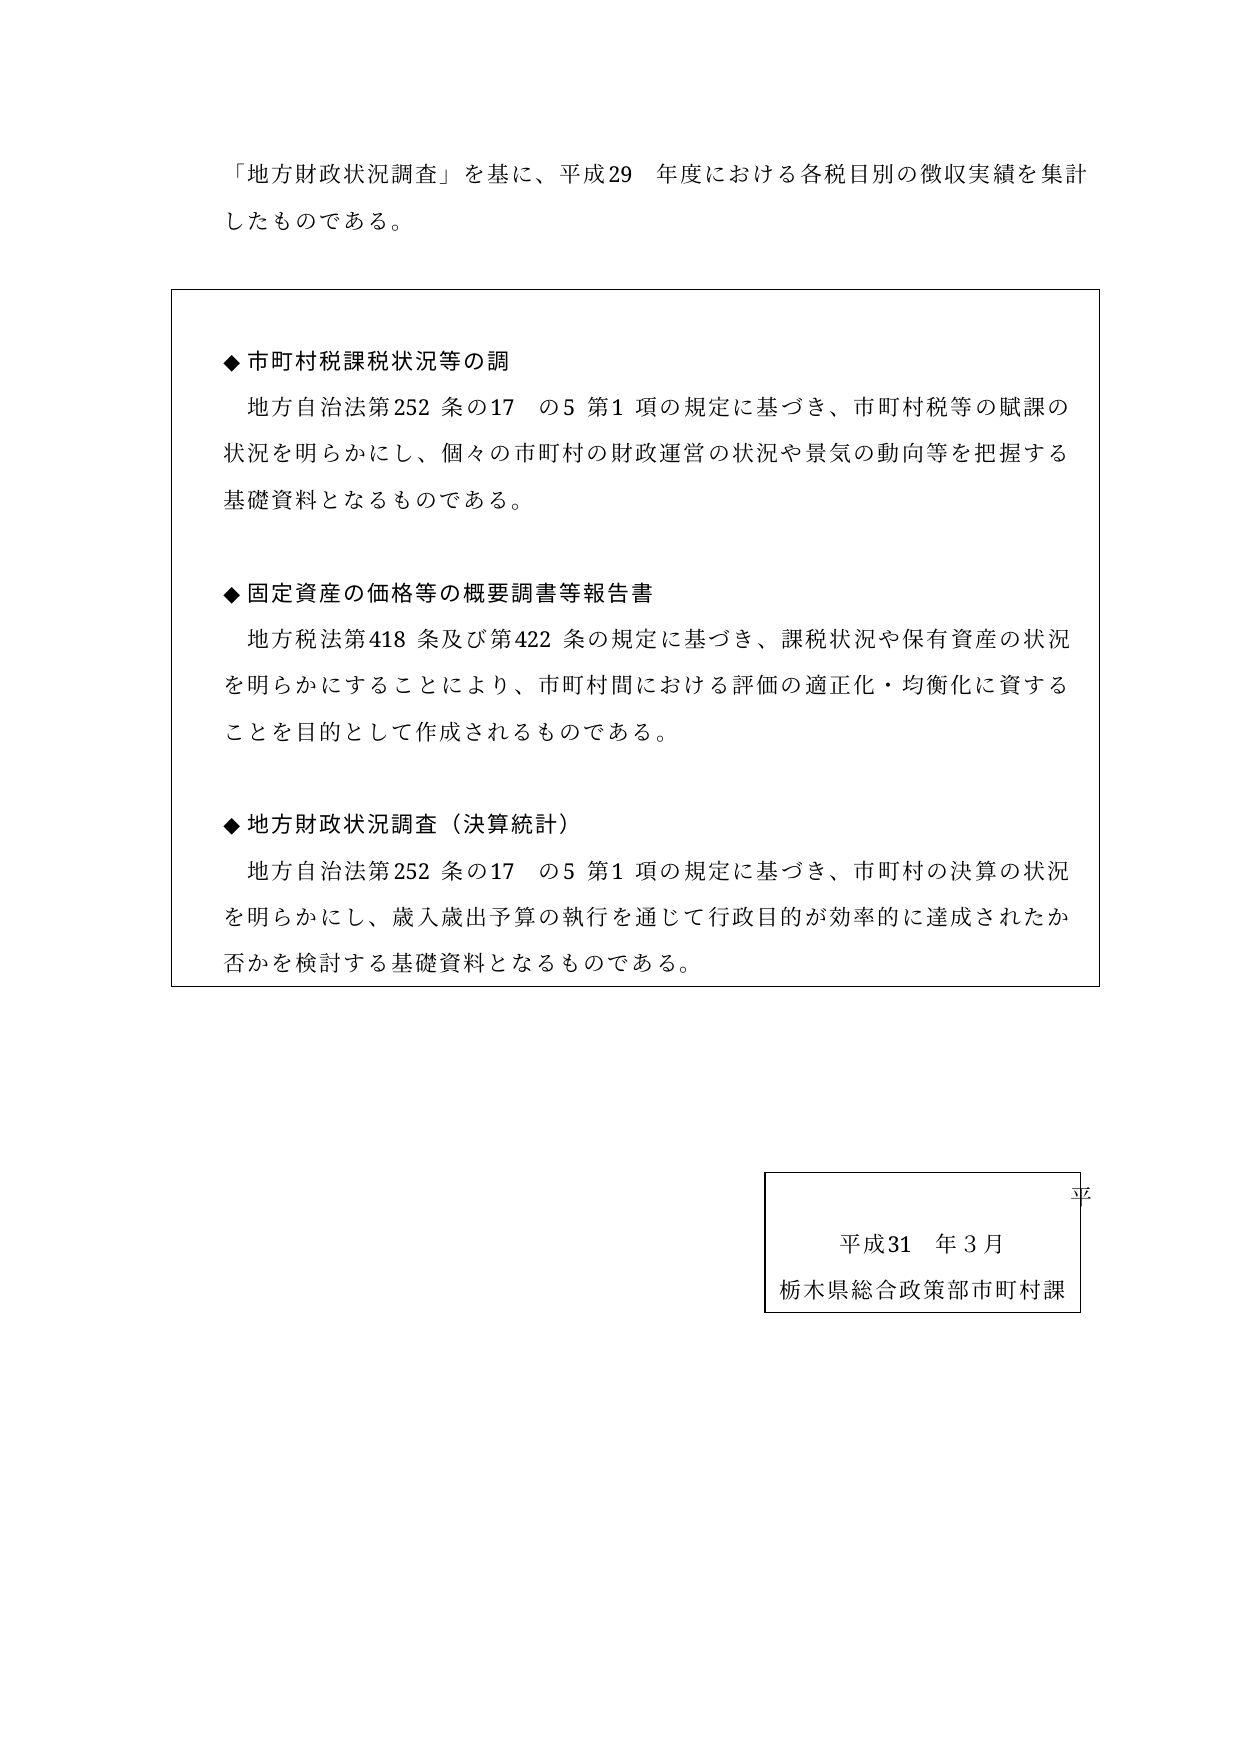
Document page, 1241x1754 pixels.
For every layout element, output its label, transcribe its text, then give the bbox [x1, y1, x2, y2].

table_header ◆市町村税課税状況等の調 地方自治法第252条の17の5第1項の規定に基づき、市町村税等の賦課の状況を明らかにし、個々の市町村の財政運営の状況や景気の動向等を把握する基礎資料となるものである。 ◆固定資産の価格等の概要調書等報告書 地方税法第418条及び第422条の規定に基づき、課税状況や保有資産の状況を明らかにすることにより、市町村間における評価の適正化・均衡化に資することを目的として作成されるものである。 ◆地方財政状況調査（決算統計） 地方自治法第252条の17の5第1項の規定に基づき、市町村の決算の状況を明らかにし、歳入歳出予算の執行を通じて行政目的が効率的に達成されたか否かを検討する基礎資料となるものである。 [172, 290, 1099, 986]
table_header 平平成31年３月 栃木県総合政策部市町村課 [766, 1173, 1080, 1312]
text 「地方財政状況調査」を基に、平成29年度における各税目別の徴収実績を集計したものである。 [199, 150, 1089, 243]
